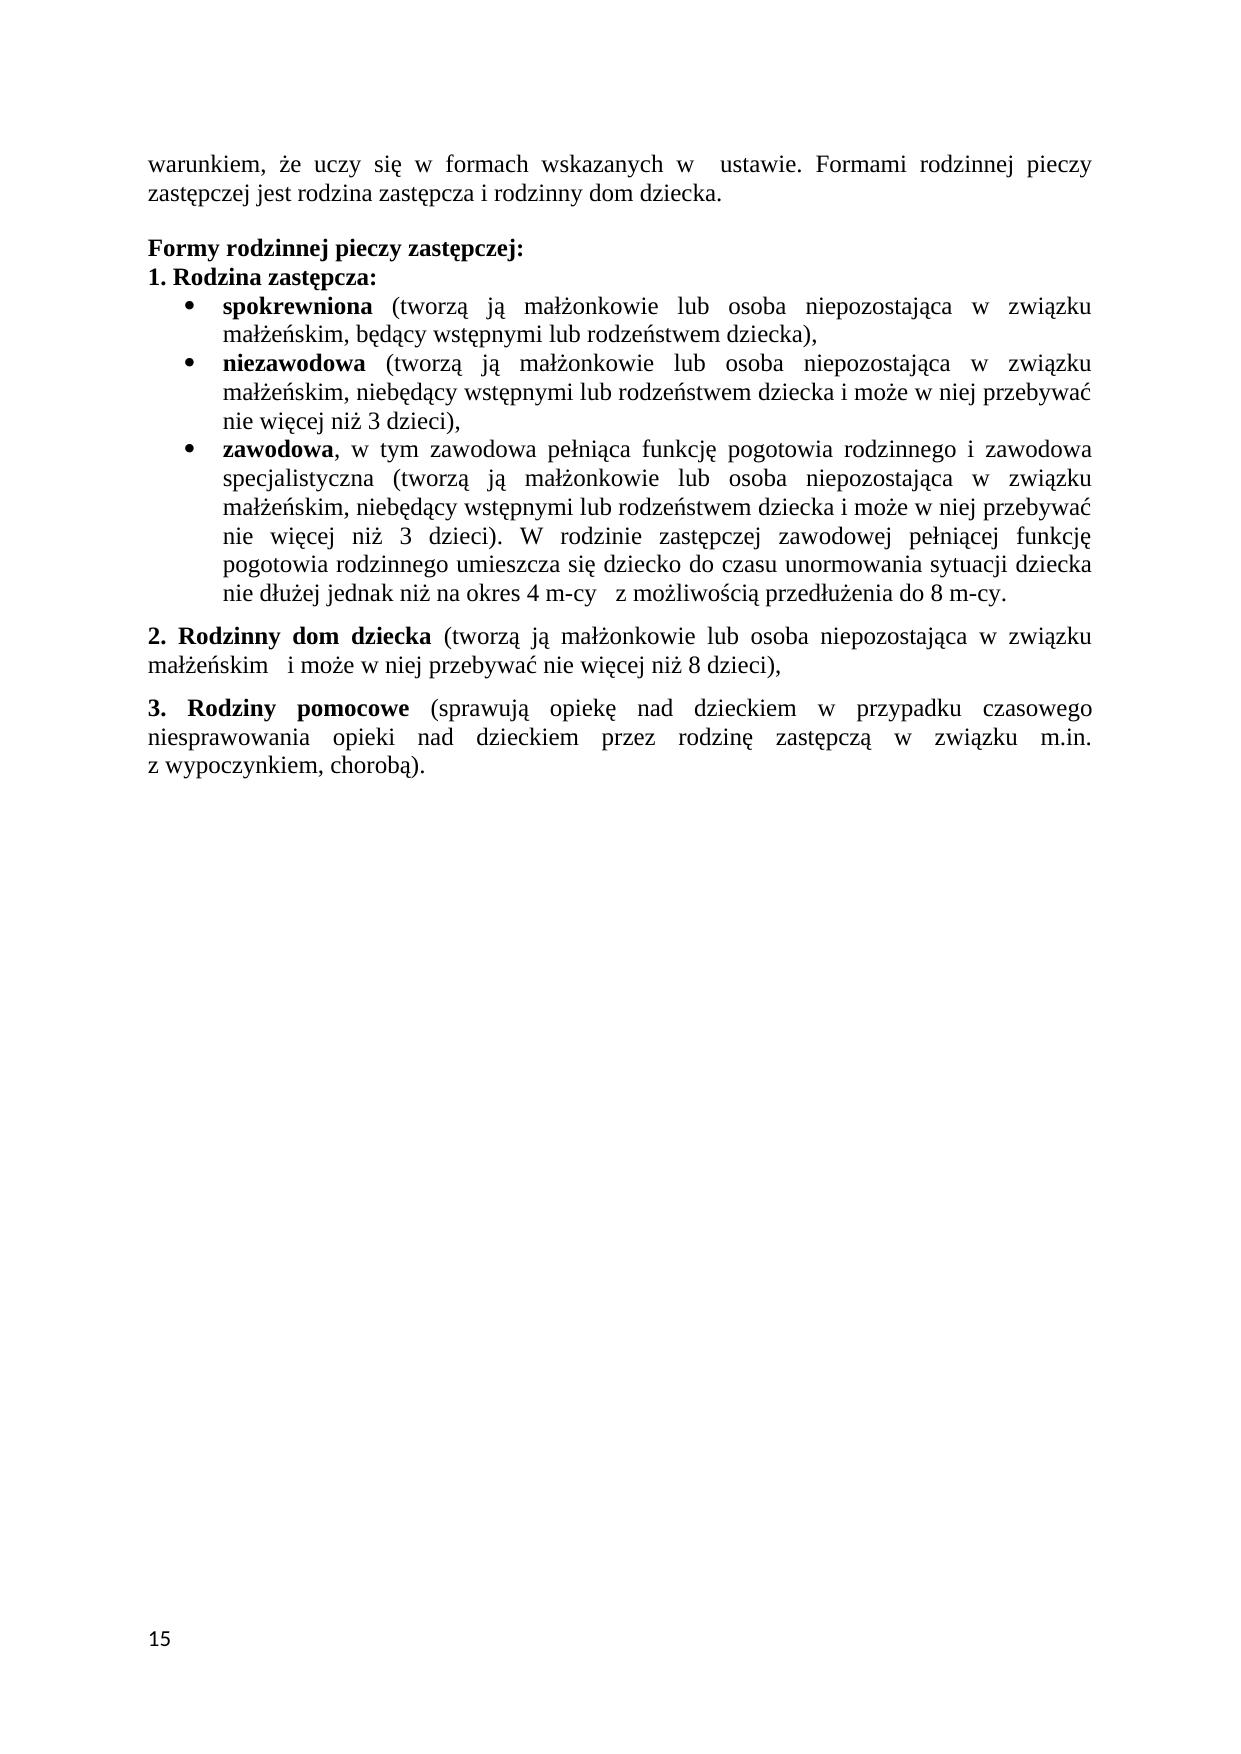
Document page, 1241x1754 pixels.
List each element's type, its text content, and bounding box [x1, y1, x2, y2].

text 1. Rodzina zastępcza: [148, 262, 1092, 291]
text Formy rodzinnej pieczy zastępczej: [148, 233, 1092, 262]
list niezawodowa (tworzą ją małżonkowie lub osoba niepozostająca w związku małżeńskim, niebędący wstępnymi lub rodzeństwem dziecka i może w niej przebywać nie więcej niż 3 dzieci), [185, 348, 1092, 434]
list spokrewniona (tworzą ją małżonkowie lub osoba niepozostająca w związku małżeńskim, będący wstępnymi lub rodzeństwem dziecka), [185, 291, 1092, 348]
text 3. Rodziny pomocowe (sprawują opiekę nad dzieckiem w przypadku czasowego niesprawowania opieki nad dzieckiem przez rodzinę zastępczą w związku m.in. z wypoczynkiem, chorobą). [148, 693, 1092, 779]
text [148, 148, 1092, 207]
list zawodowa, w tym zawodowa pełniąca funkcję pogotowia rodzinnego i zawodowa specjalistyczna (tworzą ją małżonkowie lub osoba niepozostająca w związku małżeńskim, niebędący wstępnymi lub rodzeństwem dziecka i może w niej przebywać nie więcej niż 3 dzieci). W rodzinie zastępczej zawodowej pełniącej funkcję pogotowia rodzinnego umieszcza się dziecko do czasu unormowania sytuacji dziecka nie dłużej jednak niż na okres 4 m-cy z możliwością przedłużenia do 8 m-cy. [185, 434, 1092, 607]
text 2. Rodzinny dom dziecka (tworzą ją małżonkowie lub osoba niepozostająca w związku małżeńskim i może w niej przebywać nie więcej niż 8 dzieci), [148, 621, 1092, 679]
